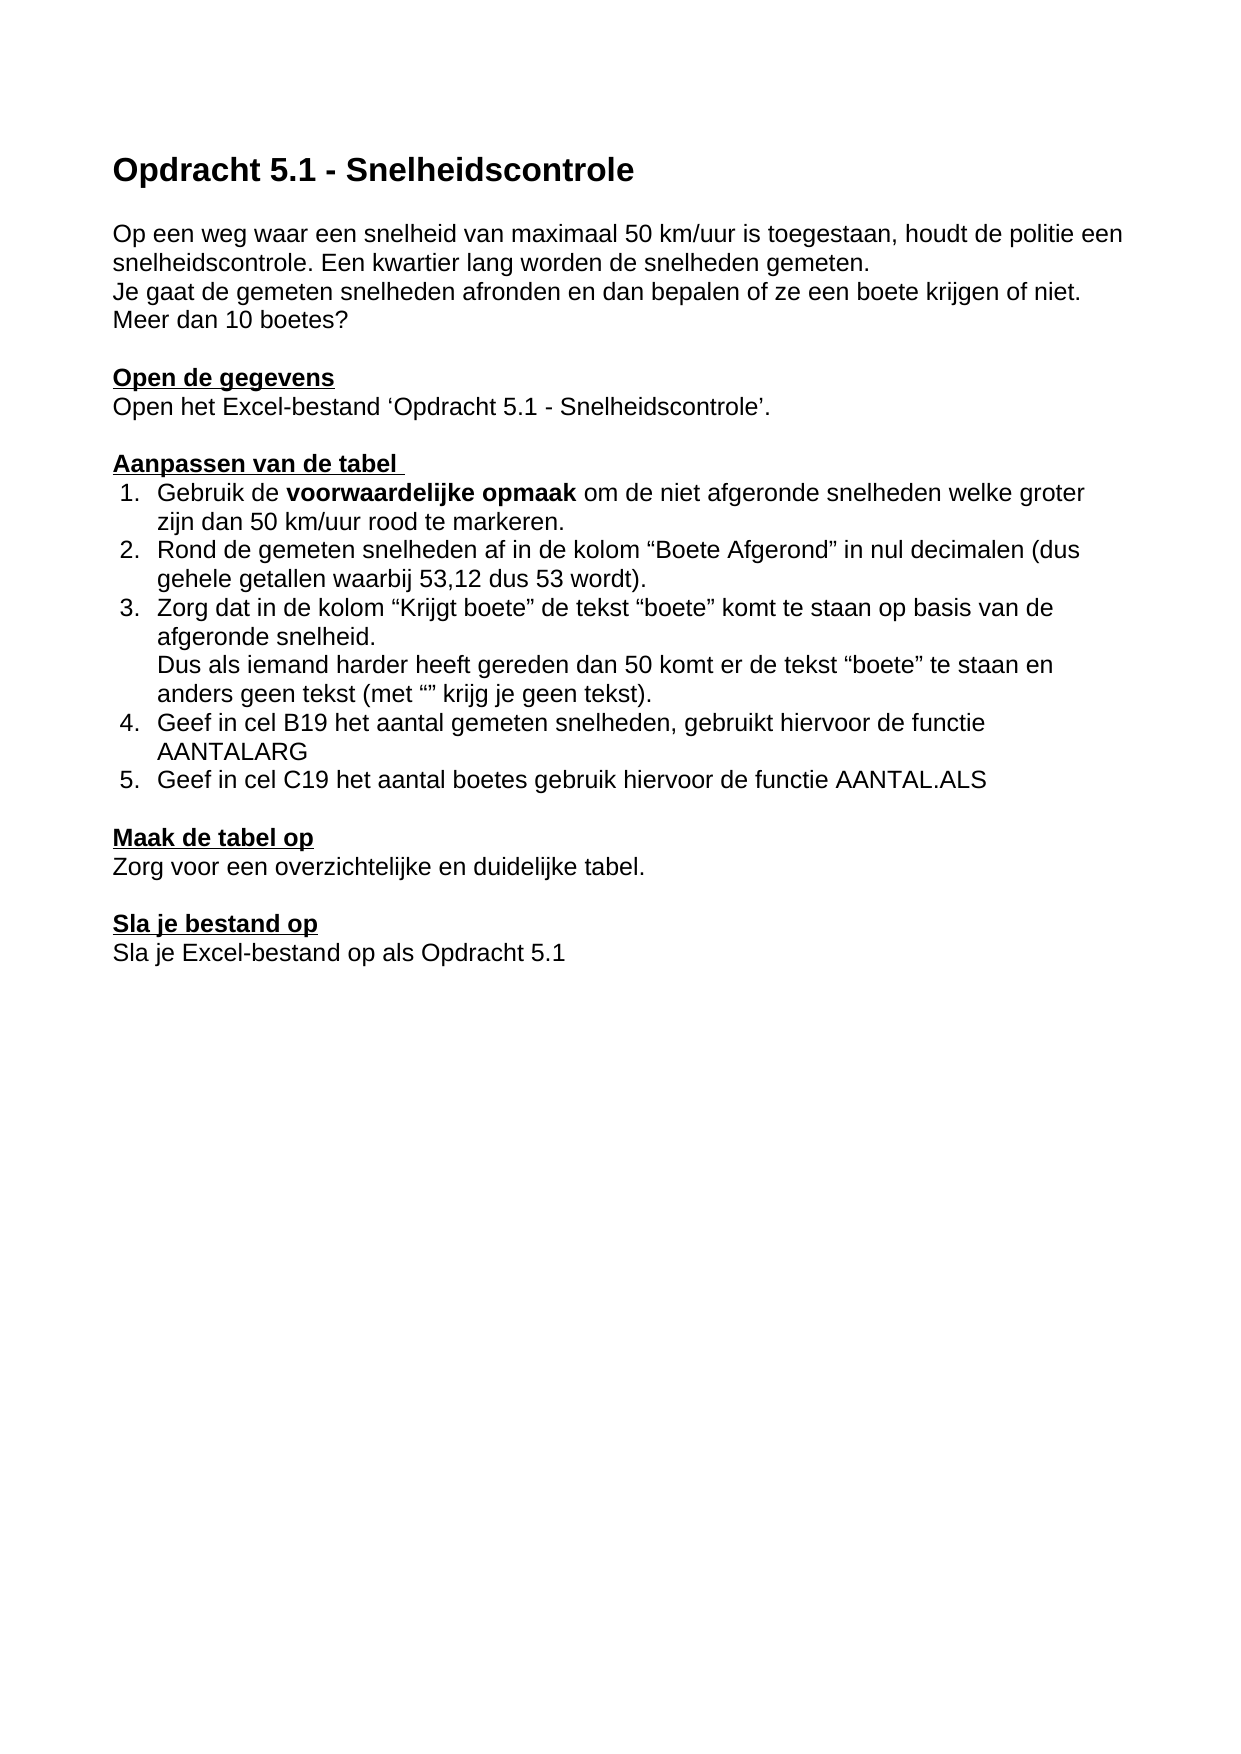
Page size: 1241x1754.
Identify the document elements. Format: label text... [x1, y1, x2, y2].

text Zorg voor een overzichtelijke en duidelijke tabel. [112, 851, 1128, 880]
list Zorg dat in de kolom “Krijgt boete” de tekst “boete” komt te staan op basis van de afgeronde snelheid. Dus als iemand harder heeft gereden dan 50 komt er de tekst “boete” te staan en anders geen tekst (met “” krijg je geen tekst). [119, 593, 1128, 708]
text Op een weg waar een snelheid van maximaal 50 km/uur is toegestaan, houdt de politie een snelheidscontrole. Een kwartier lang worden de snelheden gemeten. [112, 219, 1128, 276]
list Geef in cel B19 het aantal gemeten snelheden, gebruikt hiervoor de functie AANTALARG [119, 708, 1128, 765]
text Meer dan 10 boetes? [112, 305, 1128, 334]
text Opdracht 5.1 - Snelheidscontrole [112, 150, 1128, 188]
text Maak de tabel op [112, 823, 1128, 851]
list Rond de gemeten snelheden af in de kolom “Boete Afgerond” in nul decimalen (dus gehele getallen waarbij 53,12 dus 53 wordt). [119, 535, 1128, 593]
text Open de gegevens [112, 363, 1128, 391]
list Geef in cel C19 het aantal boetes gebruik hiervoor de functie AANTAL.ALS [119, 765, 1128, 794]
list Gebruik de voorwaardelijke opmaak om de niet afgeronde snelheden welke groter zijn dan 50 km/uur rood te markeren. [119, 478, 1128, 535]
list Sla je bestand op [112, 909, 1128, 938]
text Aanpassen van de tabel [112, 449, 1128, 478]
text Sla je Excel-bestand op als Opdracht 5.1 [112, 938, 1128, 966]
text Je gaat de gemeten snelheden afronden en dan bepalen of ze een boete krijgen of niet. [112, 276, 1128, 305]
text Open het Excel-bestand ‘Opdracht 5.1 - Snelheidscontrole’. [112, 391, 1128, 420]
